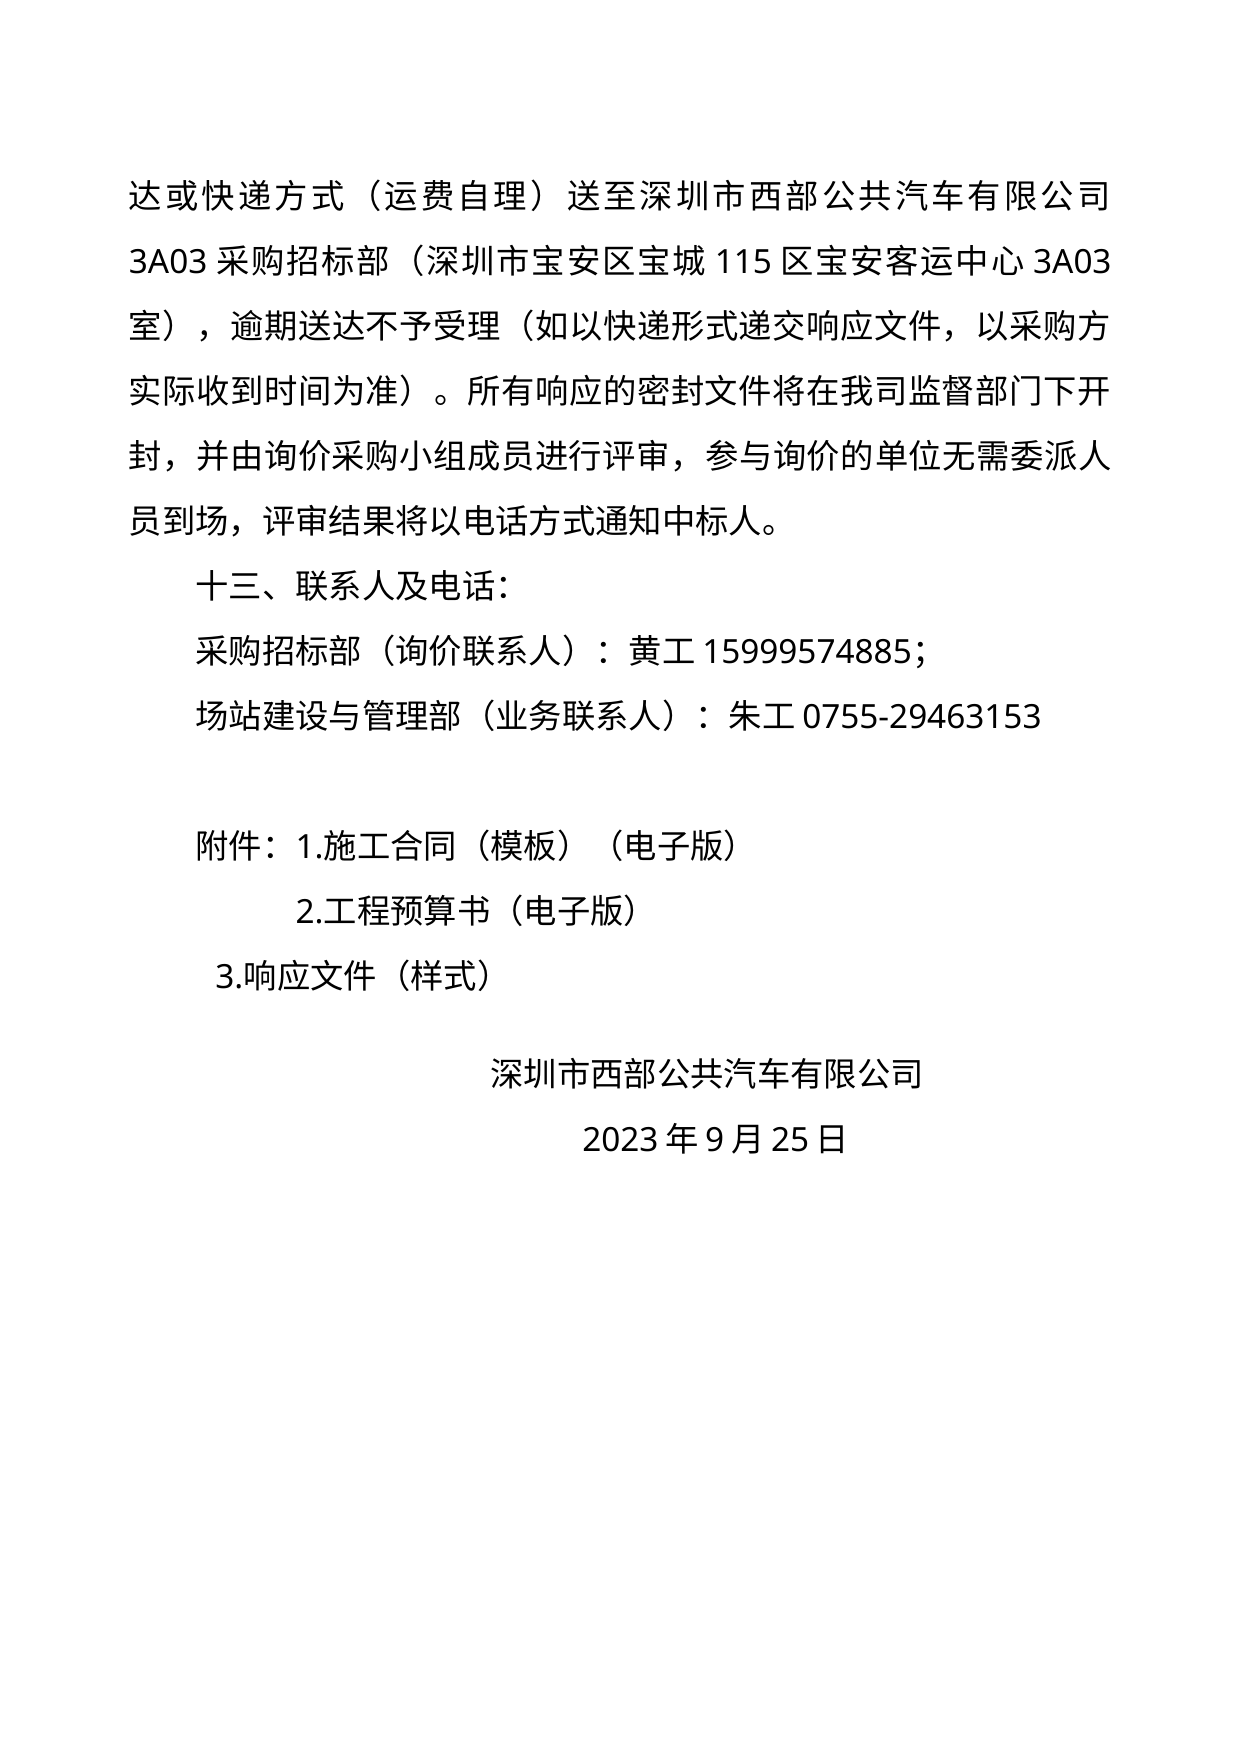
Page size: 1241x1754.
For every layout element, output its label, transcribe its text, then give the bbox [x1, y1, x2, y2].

text 2023年9月25日 [129, 1104, 1111, 1169]
text 场站建设与管理部（业务联系人）：朱工0755-29463153 [129, 682, 1111, 747]
list 附件：1.施工合同（模板）（电子版） [129, 812, 1111, 877]
text 采购招标部（询价联系人）：黄工15999574885； [129, 617, 1111, 682]
list 十三、联系人及电话： [195, 552, 1111, 617]
text 3.响应文件（样式） [129, 942, 1111, 1007]
text 深圳市西部公共汽车有限公司 [129, 1039, 1111, 1104]
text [129, 162, 1111, 552]
list 2.工程预算书（电子版） [129, 877, 1111, 942]
